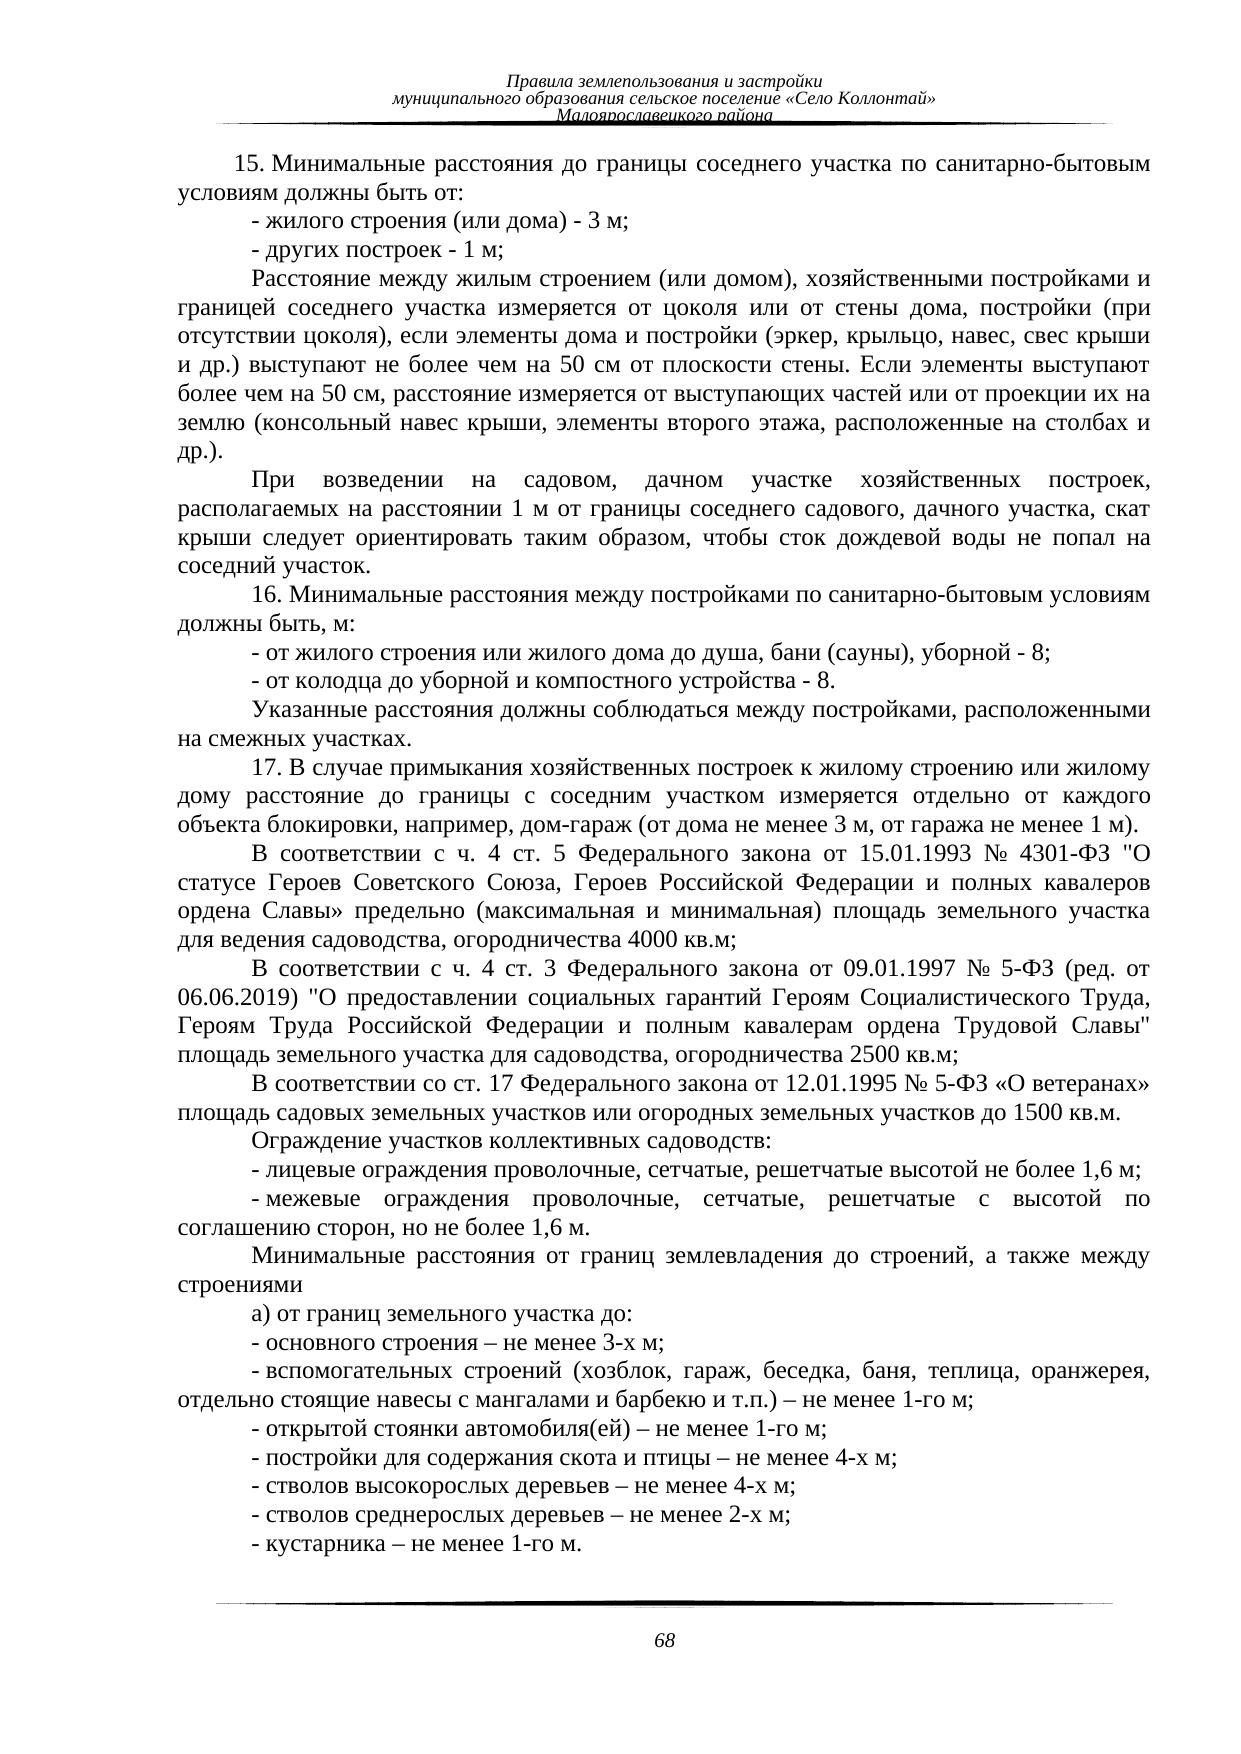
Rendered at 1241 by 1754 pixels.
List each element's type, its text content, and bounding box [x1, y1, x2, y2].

text Ограждение участков коллективных садоводств: [177, 1125, 1152, 1154]
text - лицевые ограждения проволочные, сетчатые, решетчатые высотой не более 1,6 м; [177, 1154, 1152, 1183]
picture [215, 1600, 1113, 1608]
text - от жилого строения или жилого дома до душа, бани (сауны), уборной - 8; [177, 637, 1152, 665]
text Минимальные расстояния от границ землевладения до строений, а также между строениями [177, 1240, 1152, 1298]
text В соответствии со ст. 17 Федерального закона от 12.01.1995 № 5-ФЗ «О ветеранах» площадь садовых земельных участков или огородных земельных участков до 1500 кв.м. [177, 1068, 1152, 1125]
text - вспомогательных строений (хозблок, гараж, беседка, баня, теплица, оранжерея, отдельно стоящие навесы с мангалами и барбекю и т.п.) – не менее 1-го м; [177, 1355, 1152, 1413]
picture [215, 119, 1113, 128]
text - кустарника – не менее 1-го м. [177, 1528, 1152, 1557]
text а) от границ земельного участка до: [177, 1298, 1152, 1327]
text Указанные расстояния должны соблюдаться между постройками, расположенными на смежных участках. [177, 694, 1152, 752]
text - стволов высокорослых деревьев – не менее 4-х м; [177, 1470, 1152, 1499]
text Расстояние между жилым строением (или домом), хозяйственными постройками и границей соседнего участка измеряется от цоколя или от стены дома, постройки (при отсутствии цоколя), если элементы дома и постройки (эркер, крыльцо, навес, свес крыши и др.) выступают не более чем на 50 см от плоскости стены. Если элементы выступают более чем на 50 см, расстояние измеряется от выступающих частей или от проекции их на землю (консольный навес крыши, элементы второго этажа, расположенные на столбах и др.). [177, 263, 1152, 464]
text - основного строения – не менее 3-х м; [177, 1327, 1152, 1355]
text - открытой стоянки автомобиля(ей) – не менее 1-го м; [177, 1413, 1152, 1442]
text - от колодца до уборной и компостного устройства - 8. [177, 665, 1152, 694]
text - межевые ограждения проволочные, сетчатые, решетчатые с высотой по соглашению сторон, но не более 1,6 м. [177, 1183, 1152, 1240]
text 17. В случае примыкания хозяйственных построек к жилому строению или жилому дому расстояние до границы с соседним участком измеряется отдельно от каждого объекта блокировки, например, дом-гараж (от дома не менее 3 м, от гаража не менее 1 м). [177, 752, 1152, 838]
text 15. Минимальные расстояния до границы соседнего участка по санитарно-бытовым условиям должны быть от: [177, 148, 1152, 205]
text - постройки для содержания скота и птицы – не менее 4-х м; [177, 1442, 1152, 1470]
text При возведении на садовом, дачном участке хозяйственных построек, располагаемых на расстоянии 1 м от границы соседнего садового, дачного участка, скат крыши следует ориентировать таким образом, чтобы сток дождевой воды не попал на соседний участок. [177, 464, 1152, 579]
text - других построек - 1 м; [177, 234, 1152, 263]
text В соответствии с ч. 4 ст. 5 Федерального закона от 15.01.1993 № 4301-ФЗ "О статусе Героев Советского Союза, Героев Российской Федерации и полных кавалеров ордена Славы» предельно (максимальная и минимальная) площадь земельного участка для ведения садоводства, огородничества 4000 кв.м; [177, 838, 1152, 953]
text - жилого строения (или дома) - 3 м; [177, 205, 1152, 234]
text - стволов среднерослых деревьев – не менее 2-х м; [177, 1499, 1152, 1528]
text В соответствии с ч. 4 ст. 3 Федерального закона от 09.01.1997 № 5-ФЗ (ред. от 06.06.2019) "О предоставлении социальных гарантий Героям Социалистического Труда, Героям Труда Российской Федерации и полным кавалерам ордена Трудовой Славы" площадь земельного участка для садоводства, огородничества 2500 кв.м; [177, 953, 1152, 1068]
text 16. Минимальные расстояния между постройками по санитарно-бытовым условиям должны быть, м: [177, 579, 1152, 637]
